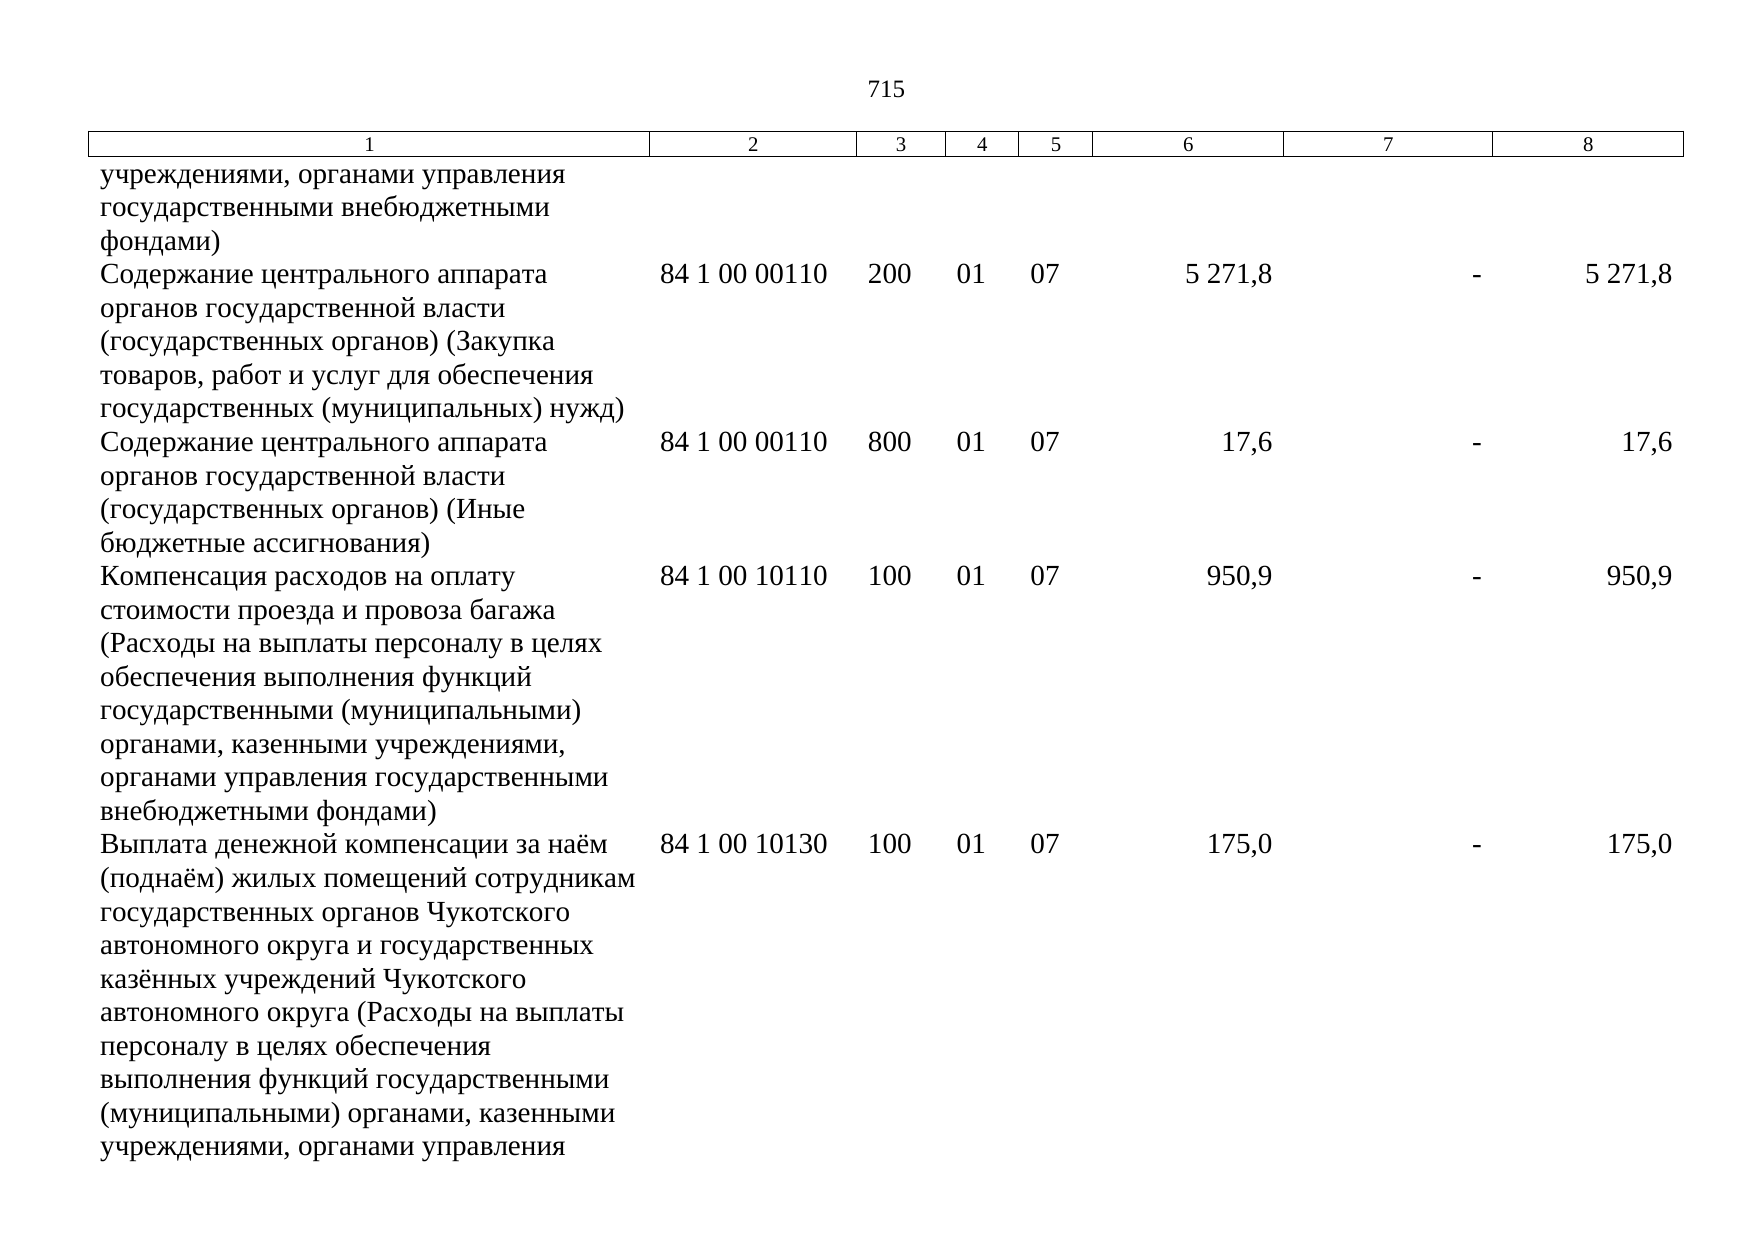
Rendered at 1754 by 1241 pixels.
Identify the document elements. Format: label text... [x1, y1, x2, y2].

table_header 6 [1093, 132, 1283, 156]
table_header 1 [89, 132, 649, 156]
table_header 4 [946, 132, 1018, 156]
table_header 7 [1284, 132, 1492, 156]
table_header 3 [857, 132, 945, 156]
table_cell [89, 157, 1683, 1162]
table_header 2 [650, 132, 856, 156]
table_header 5 [1019, 132, 1092, 156]
table_header 8 [1493, 132, 1683, 156]
